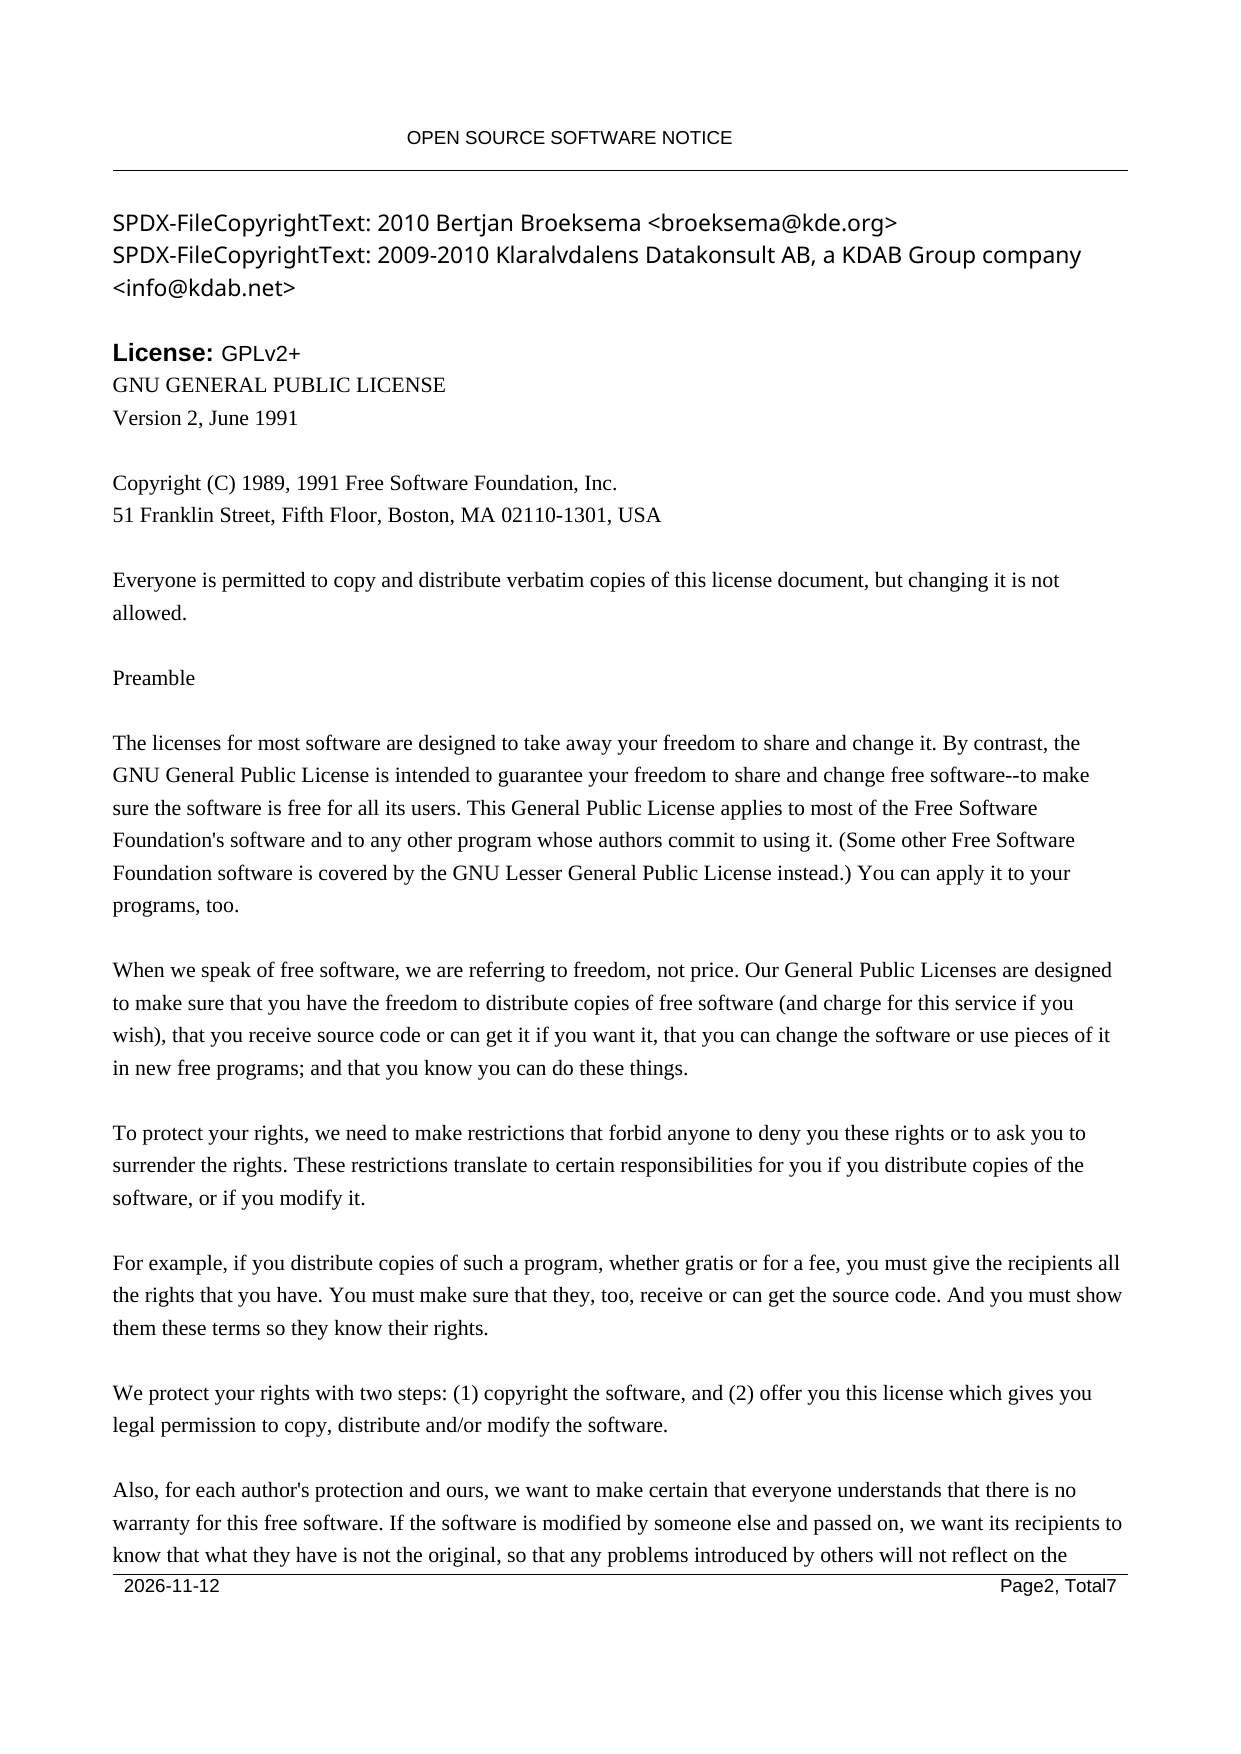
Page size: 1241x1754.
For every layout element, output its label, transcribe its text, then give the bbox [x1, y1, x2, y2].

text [112, 369, 1128, 1571]
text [112, 206, 1128, 336]
text License: GPLv2+ [112, 336, 1128, 369]
